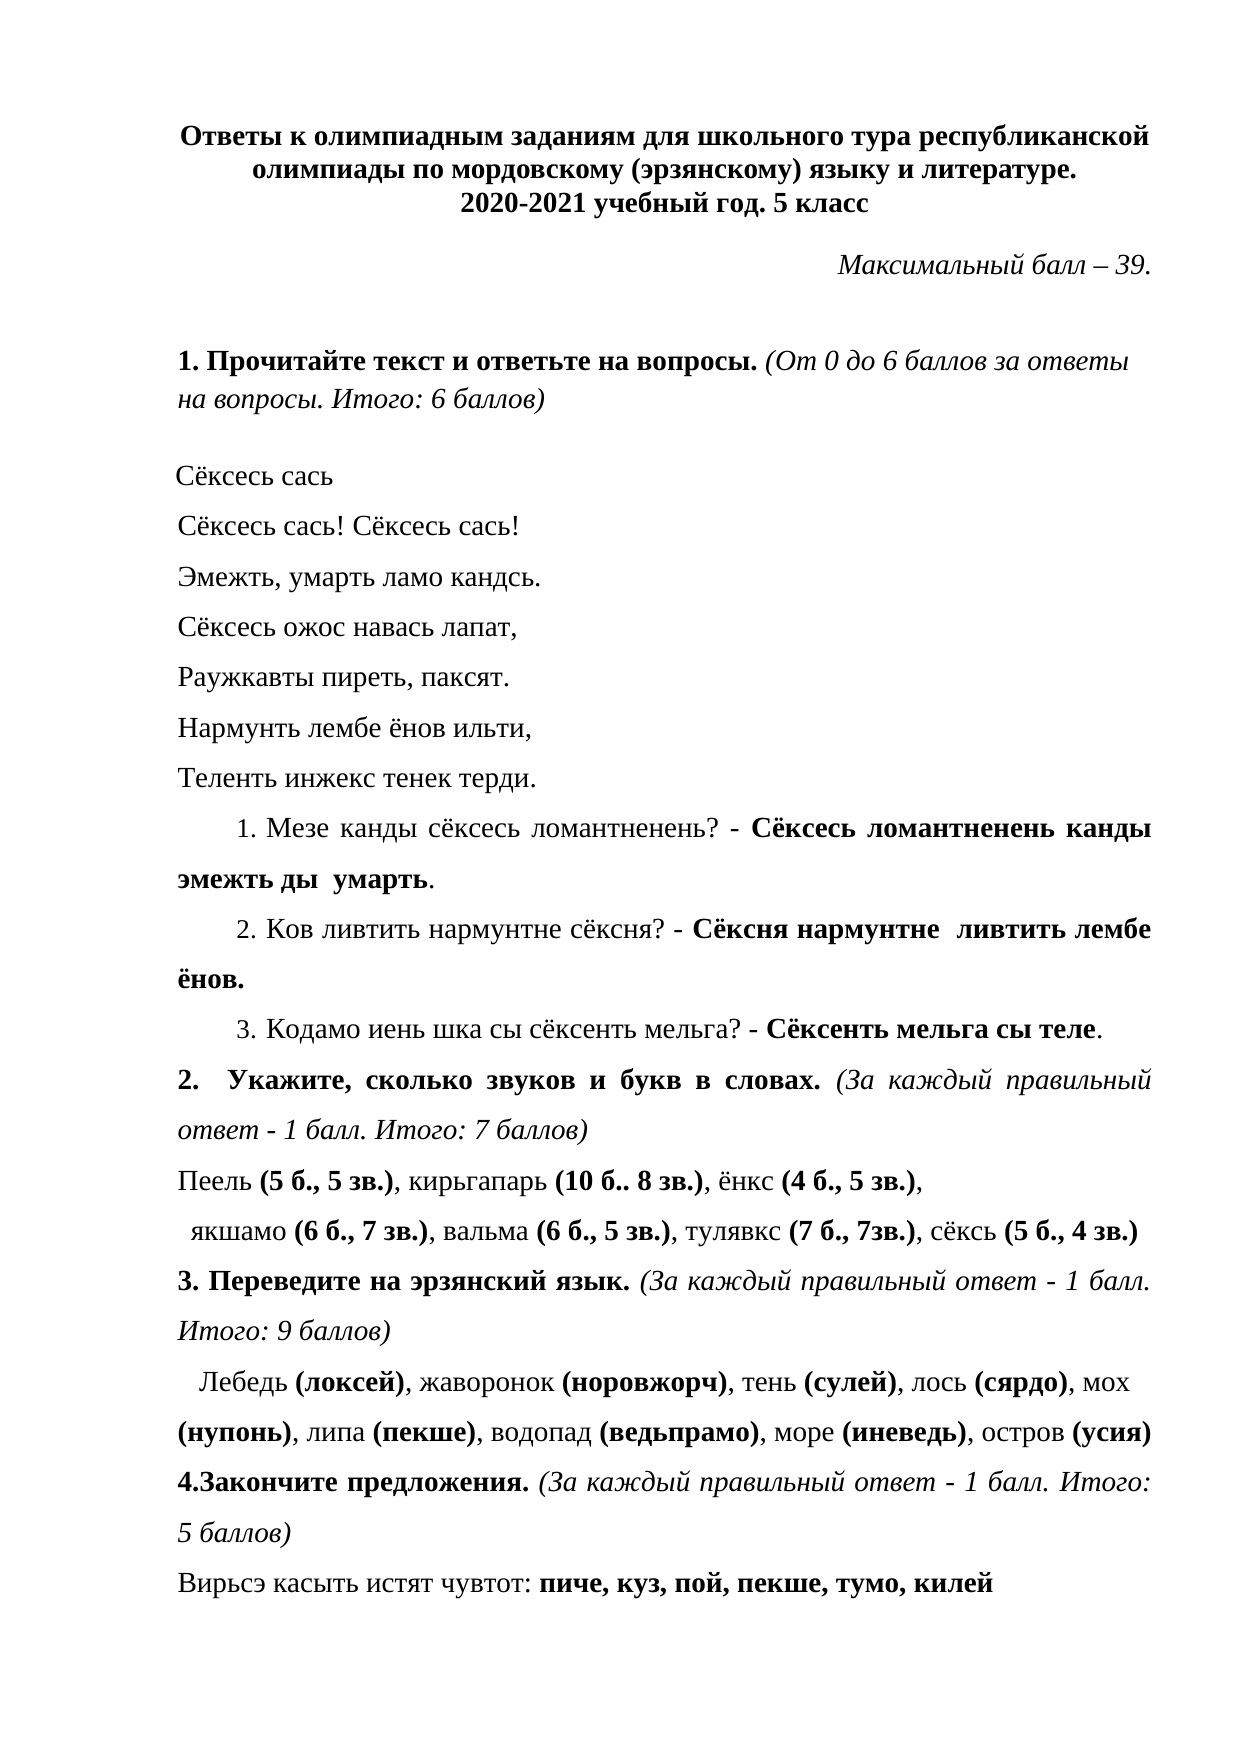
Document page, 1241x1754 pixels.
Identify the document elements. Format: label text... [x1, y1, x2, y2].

text Пеель (5 б., 5 зв.), кирьгапарь (10 б.. 8 зв.), ёнкс (4 б., 5 зв.), [177, 1163, 1152, 1196]
text Ответы к олимпиадным заданиям для школьного тура республиканской олимпиады по мордовскому (эрзянскому) языку и литературе. [177, 118, 1152, 185]
text Теленть инжекс тенек терди. [177, 760, 1152, 794]
list Мезе канды сёксесь ломантненень? - Сёксесь ломантненень канды эмежть ды умарть. [177, 810, 1152, 894]
text 1. Прочитайте текст и ответьте на вопросы. (От 0 до 6 баллов за ответы на вопросы. Итого: 6 баллов) [177, 343, 1152, 415]
text 2020-2021 учебный год. 5 класс [177, 185, 1152, 219]
text Раужкавты пиреть, паксят. [177, 659, 1152, 693]
list Ков ливтить нармунтне сёксня? - Сёксня нармунтне ливтить лембе ёнов. [177, 911, 1152, 995]
text Вирьсэ касыть истят чувтот: пиче, куз, пой, пекше, тумо, килей [177, 1565, 1152, 1599]
text Сёксесь сась! Сёксесь сась! [177, 508, 1152, 542]
list Кодамо иень шка сы сёксенть мельга? - Сёксенть мельга сы теле. [177, 1012, 1152, 1045]
text Сёксесь ожос навась лапат, [177, 609, 1152, 643]
text 3. Переведите на эрзянский язык. (За каждый правильный ответ - 1 балл. Итого: 9 баллов) [177, 1263, 1152, 1347]
text Лебедь (локсей), жаворонок (норовжорч), тень (сулей), лось (сярдо), мох (нупонь), липа (пекше), водопад (ведьпрамо), море (иневедь), остров (усия) [177, 1364, 1152, 1448]
text Нармунть лембе ёнов ильти, [177, 710, 1152, 743]
text Эмежть, умарть ламо кандсь. [177, 559, 1152, 592]
text Сёксесь сась [175, 458, 1152, 492]
text Максимальный балл – 39. [177, 247, 1152, 281]
text якшамо (6 б., 7 зв.), вальма (6 б., 5 зв.), тулявкс (7 б., 7зв.), сёксь (5 б., 4 зв.) [177, 1213, 1152, 1246]
text 2. Укажите, сколько звуков и букв в словах. (За каждый правильный ответ - 1 балл. Итого: 7 баллов) [177, 1062, 1152, 1146]
text 4.Закончите предложения. (За каждый правильный ответ - 1 балл. Итого: 5 баллов) [177, 1464, 1152, 1548]
